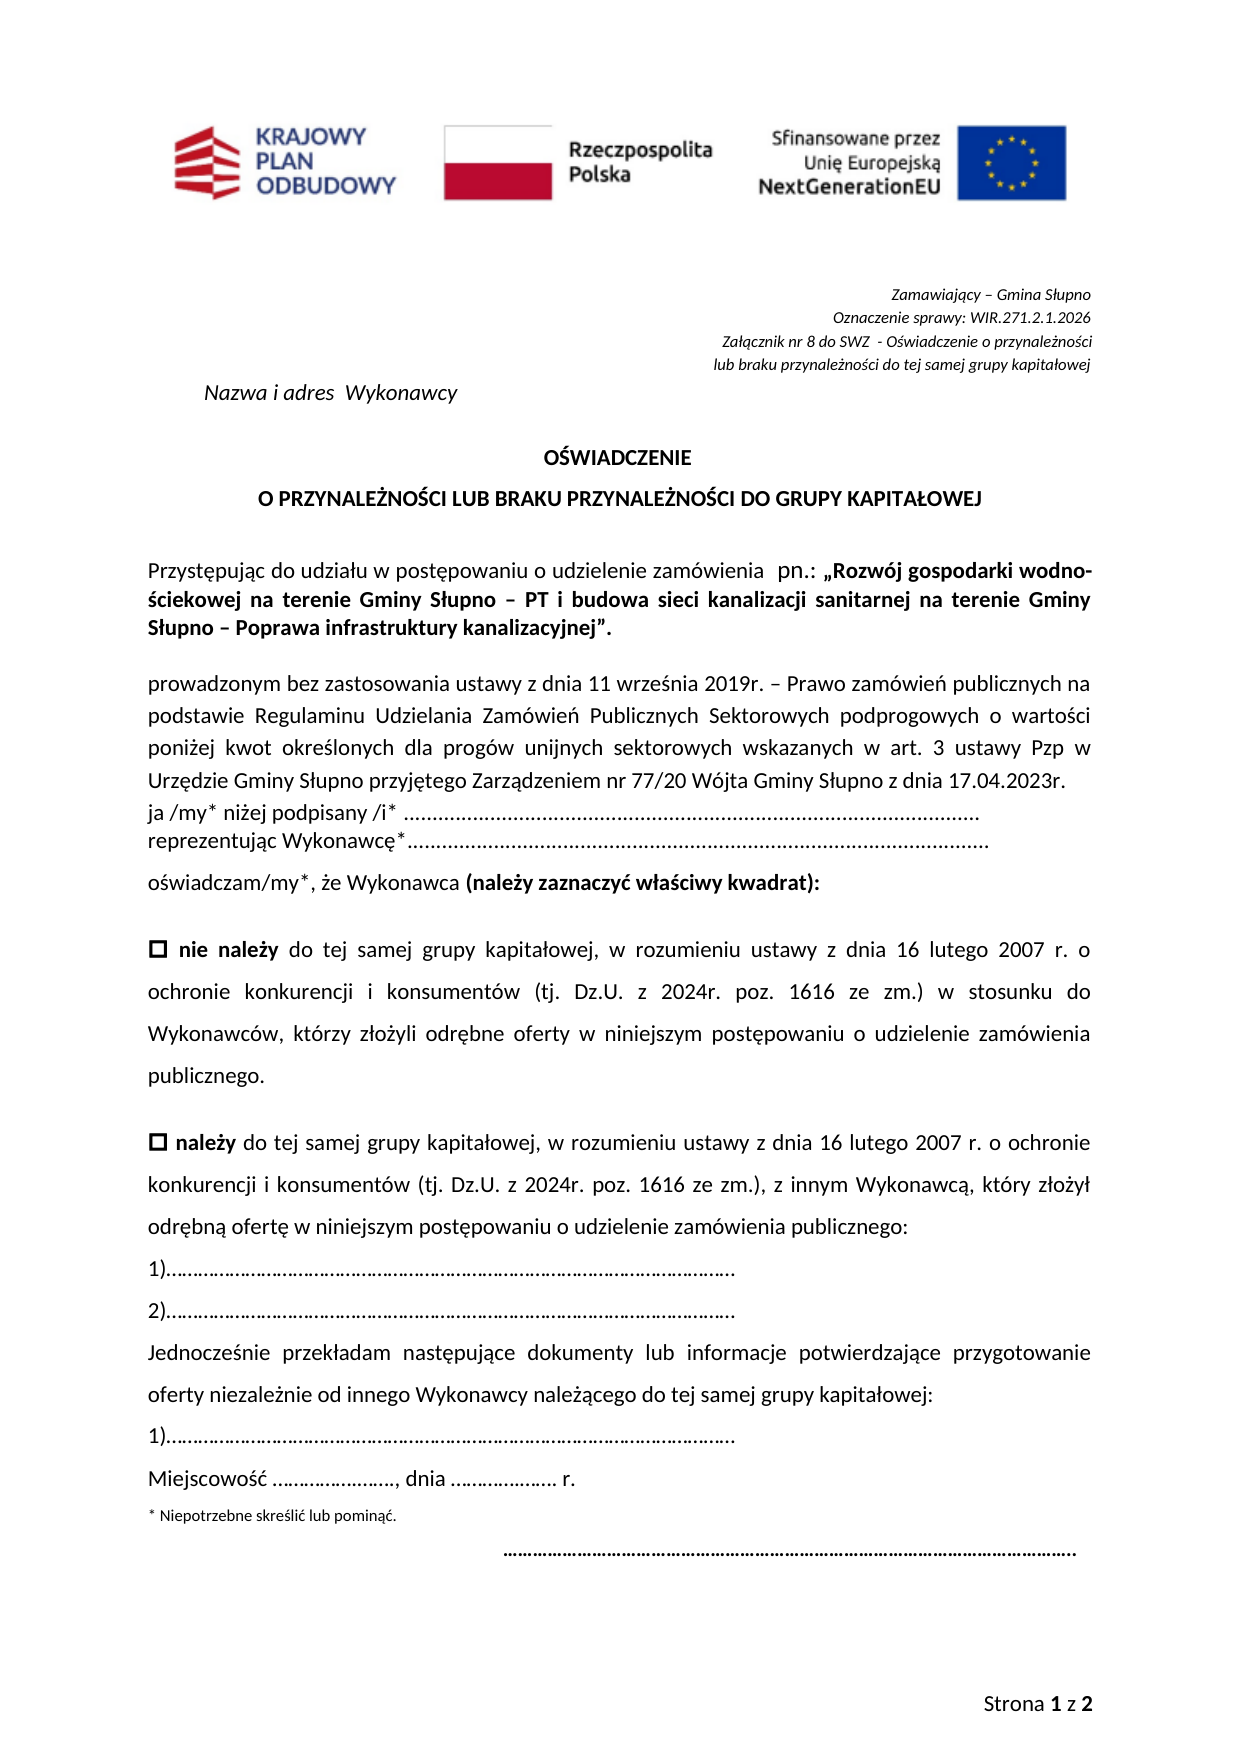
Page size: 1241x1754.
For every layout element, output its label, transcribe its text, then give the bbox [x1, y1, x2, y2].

picture [147, 87, 1109, 266]
text Nazwa i adres Wykonawcy [204, 378, 1092, 406]
text 2)……………………………………………………………………………………………… [148, 1296, 1092, 1324]
text 1)……………………………………………………………………………………………… [148, 1254, 1092, 1282]
text OŚWIADCZENIE O PRZYNALEŻNOŚCI LUB BRAKU PRZYNALEŻNOŚCI DO GRUPY KAPITAŁOWEJ [148, 443, 1092, 513]
text oświadczam/my*, że Wykonawca (należy zaznaczyć właściwy kwadrat): [148, 868, 1092, 896]
text Oznaczenie sprawy: WIR.271.2.1.2026 [148, 308, 1092, 328]
text Miejscowość …………….……., dnia ………….……. r. [148, 1464, 1092, 1492]
text nie należy do tej samej grupy kapitałowej, w rozumieniu ustawy z dnia 16 lutego 2007 r. o ochronie konkurencji i konsumentów (tj. Dz.U. z 2024r. poz. 1616 ze zm.) w stosunku do Wykonawców, którzy złożyli odrębne oferty w niniejszym postępowaniu o udzielenie zamówienia publicznego. [148, 935, 1092, 1089]
text …………………………………………………………………………………………………….. [148, 1536, 1092, 1561]
text * Niepotrzebne skreślić lub pominąć. [148, 1506, 1092, 1526]
text należy do tej samej grupy kapitałowej, w rozumieniu ustawy z dnia 16 lutego 2007 r. o ochronie konkurencji i konsumentów (tj. Dz.U. z 2024r. poz. 1616 ze zm.), z innym Wykonawcą, który złożył odrębną ofertę w niniejszym postępowaniu o udzielenie zamówienia publicznego: [148, 1128, 1092, 1240]
text 1)……………………………………………………………………………………………… [148, 1422, 1092, 1450]
text Przystępując do udziału w postępowaniu o udzielenie zamówienia pn.: „Rozwój gospodarki wodno-ściekowej na terenie Gminy Słupno – PT i budowa sieci kanalizacji sanitarnej na terenie Gminy Słupno – Poprawa infrastruktury kanalizacyjnej”. [148, 554, 1092, 641]
text prowadzonym bez zastosowania ustawy z dnia 11 września 2019r. – Prawo zamówień publicznych na podstawie Regulaminu Udzielania Zamówień Publicznych Sektorowych podprogowych o wartości poniżej kwot określonych dla progów unijnych sektorowych wskazanych w art. 3 ustawy Pzp w Urzędzie Gminy Słupno przyjętego Zarządzeniem nr 77/20 Wójta Gminy Słupno z dnia 17.04.2023r. [148, 669, 1092, 794]
text Załącznik nr 8 do SWZ - Oświadczenie o przynależności [148, 331, 1092, 351]
text reprezentując Wykonawcę*..................................................................................................... [148, 826, 1092, 854]
text Zamawiający – Gmina Słupno [148, 284, 1092, 305]
text lub braku przynależności do tej samej grupy kapitałowej [148, 354, 1092, 375]
text ja /my* niżej podpisany /i* .................................................................................................... [148, 798, 1092, 826]
text Jednocześnie przekładam następujące dokumenty lub informacje potwierdzające przygotowanie oferty niezależnie od innego Wykonawcy należącego do tej samej grupy kapitałowej: [148, 1338, 1092, 1408]
